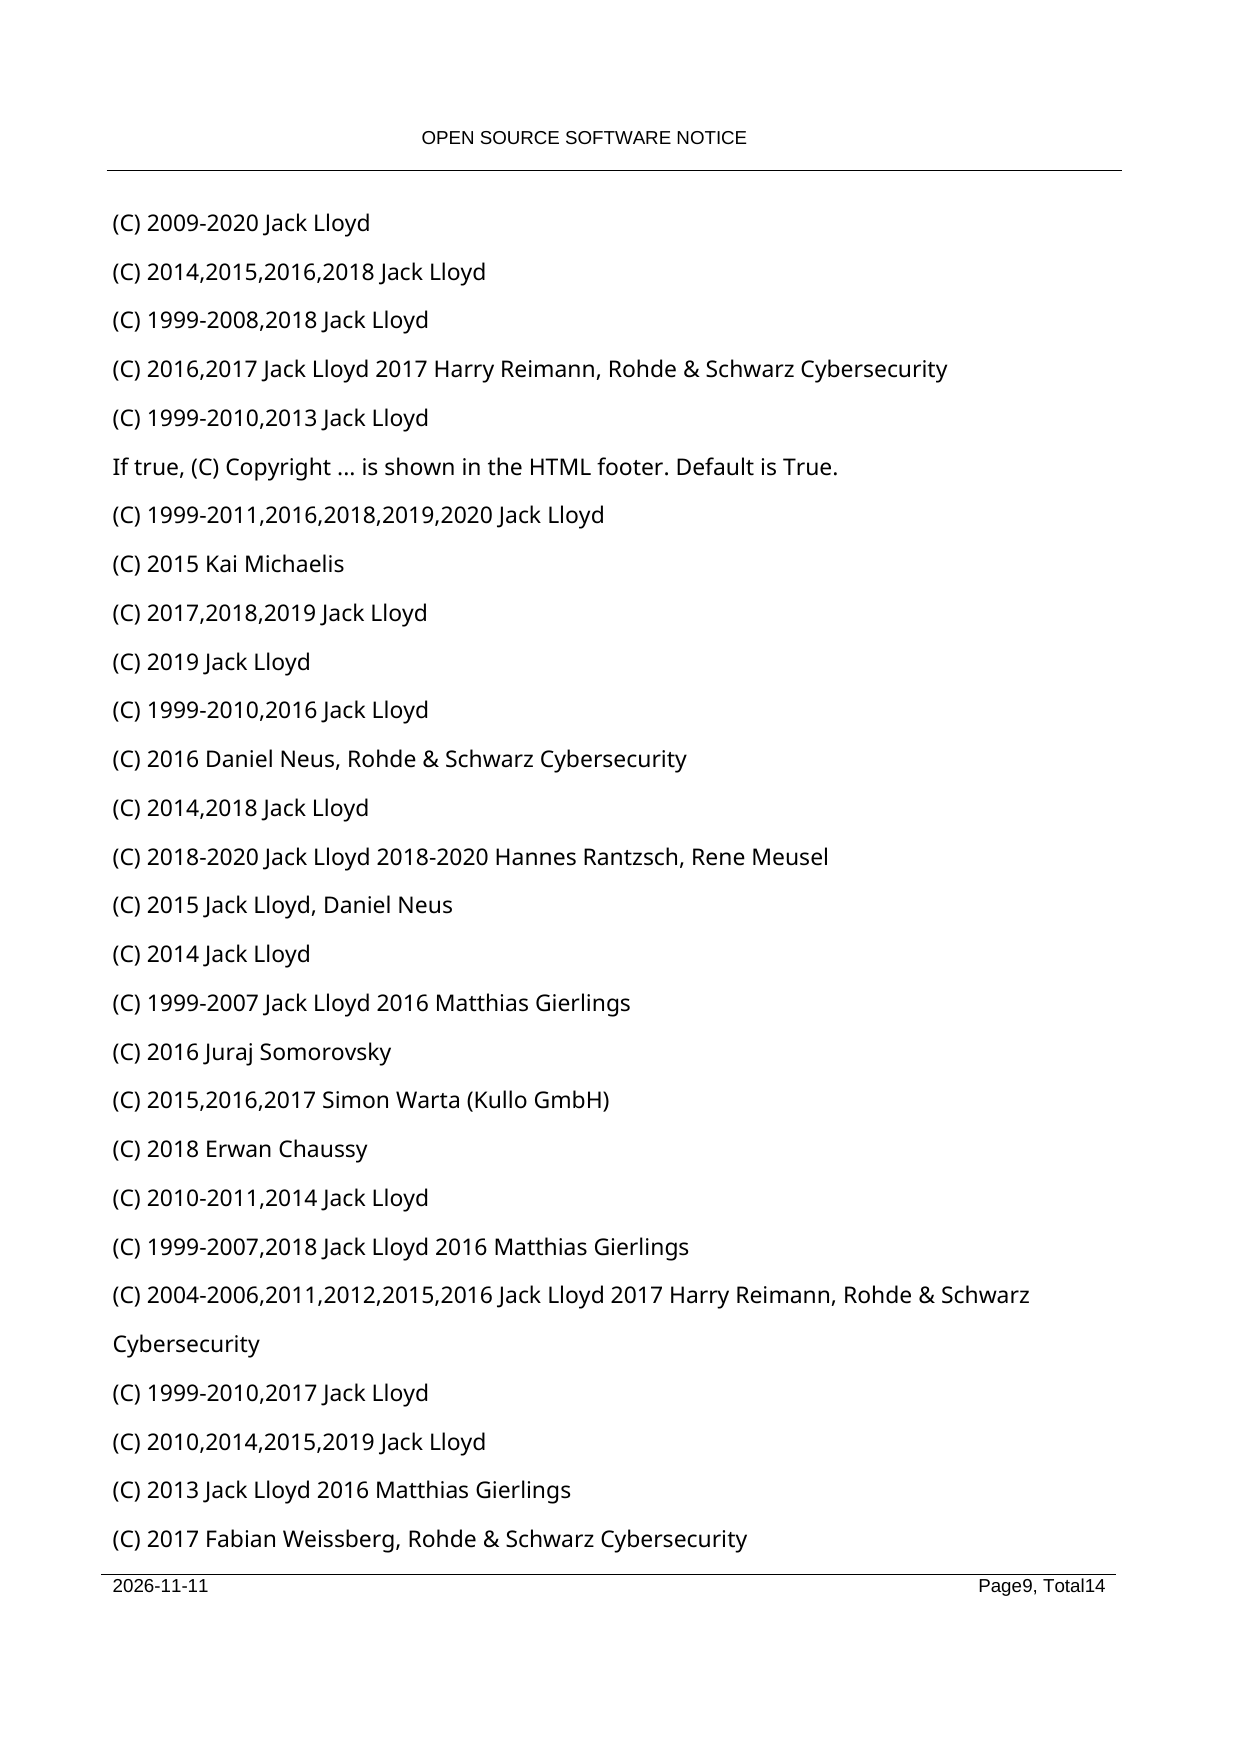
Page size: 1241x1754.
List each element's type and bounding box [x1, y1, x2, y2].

text [112, 206, 1128, 1555]
